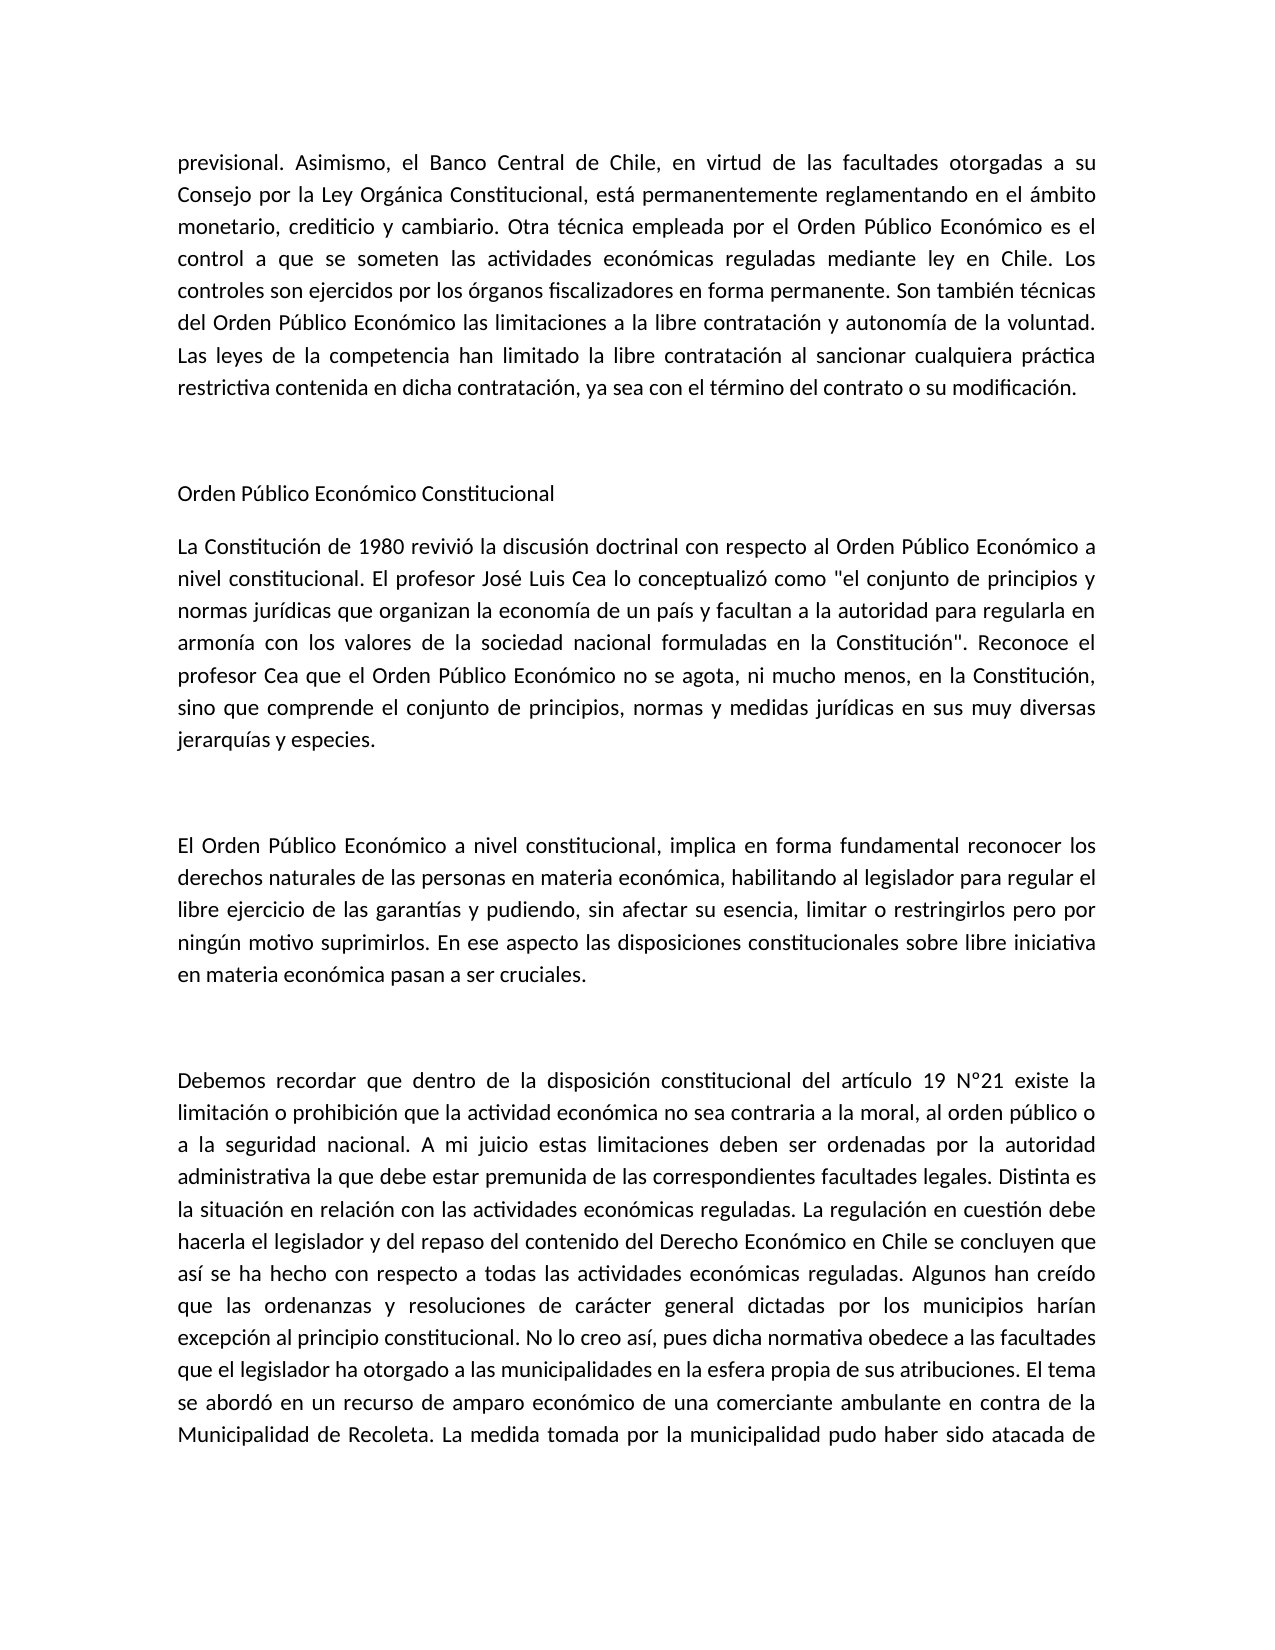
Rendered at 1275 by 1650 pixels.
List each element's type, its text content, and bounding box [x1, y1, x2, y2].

text La Constitución de 1980 revivió la discusión doctrinal con respecto al Orden Público Económico a nivel constitucional. El profesor José Luis Cea lo conceptualizó como "el conjunto de principios y normas jurídicas que organizan la economía de un país y facultan a la autoridad para regularla en armonía con los valores de la sociedad nacional formuladas en la Constitución". Reconoce el profesor Cea que el Orden Público Económico no se agota, ni mucho menos, en la Constitución, sino que comprende el conjunto de principios, normas y medidas jurídicas en sus muy diversas jerarquías y especies. [177, 532, 1098, 753]
text El Orden Público Económico a nivel constitucional, implica en forma fundamental reconocer los derechos naturales de las personas en materia económica, habilitando al legislador para regular el libre ejercicio de las garantías y pudiendo, sin afectar su esencia, limitar o restringirlos pero por ningún motivo suprimirlos. En ese aspecto las disposiciones constitucionales sobre libre iniciativa en materia económica pasan a ser cruciales. [177, 831, 1098, 988]
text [177, 148, 1098, 401]
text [177, 1066, 1098, 1448]
text Orden Público Económico Constitucional [177, 479, 1098, 507]
